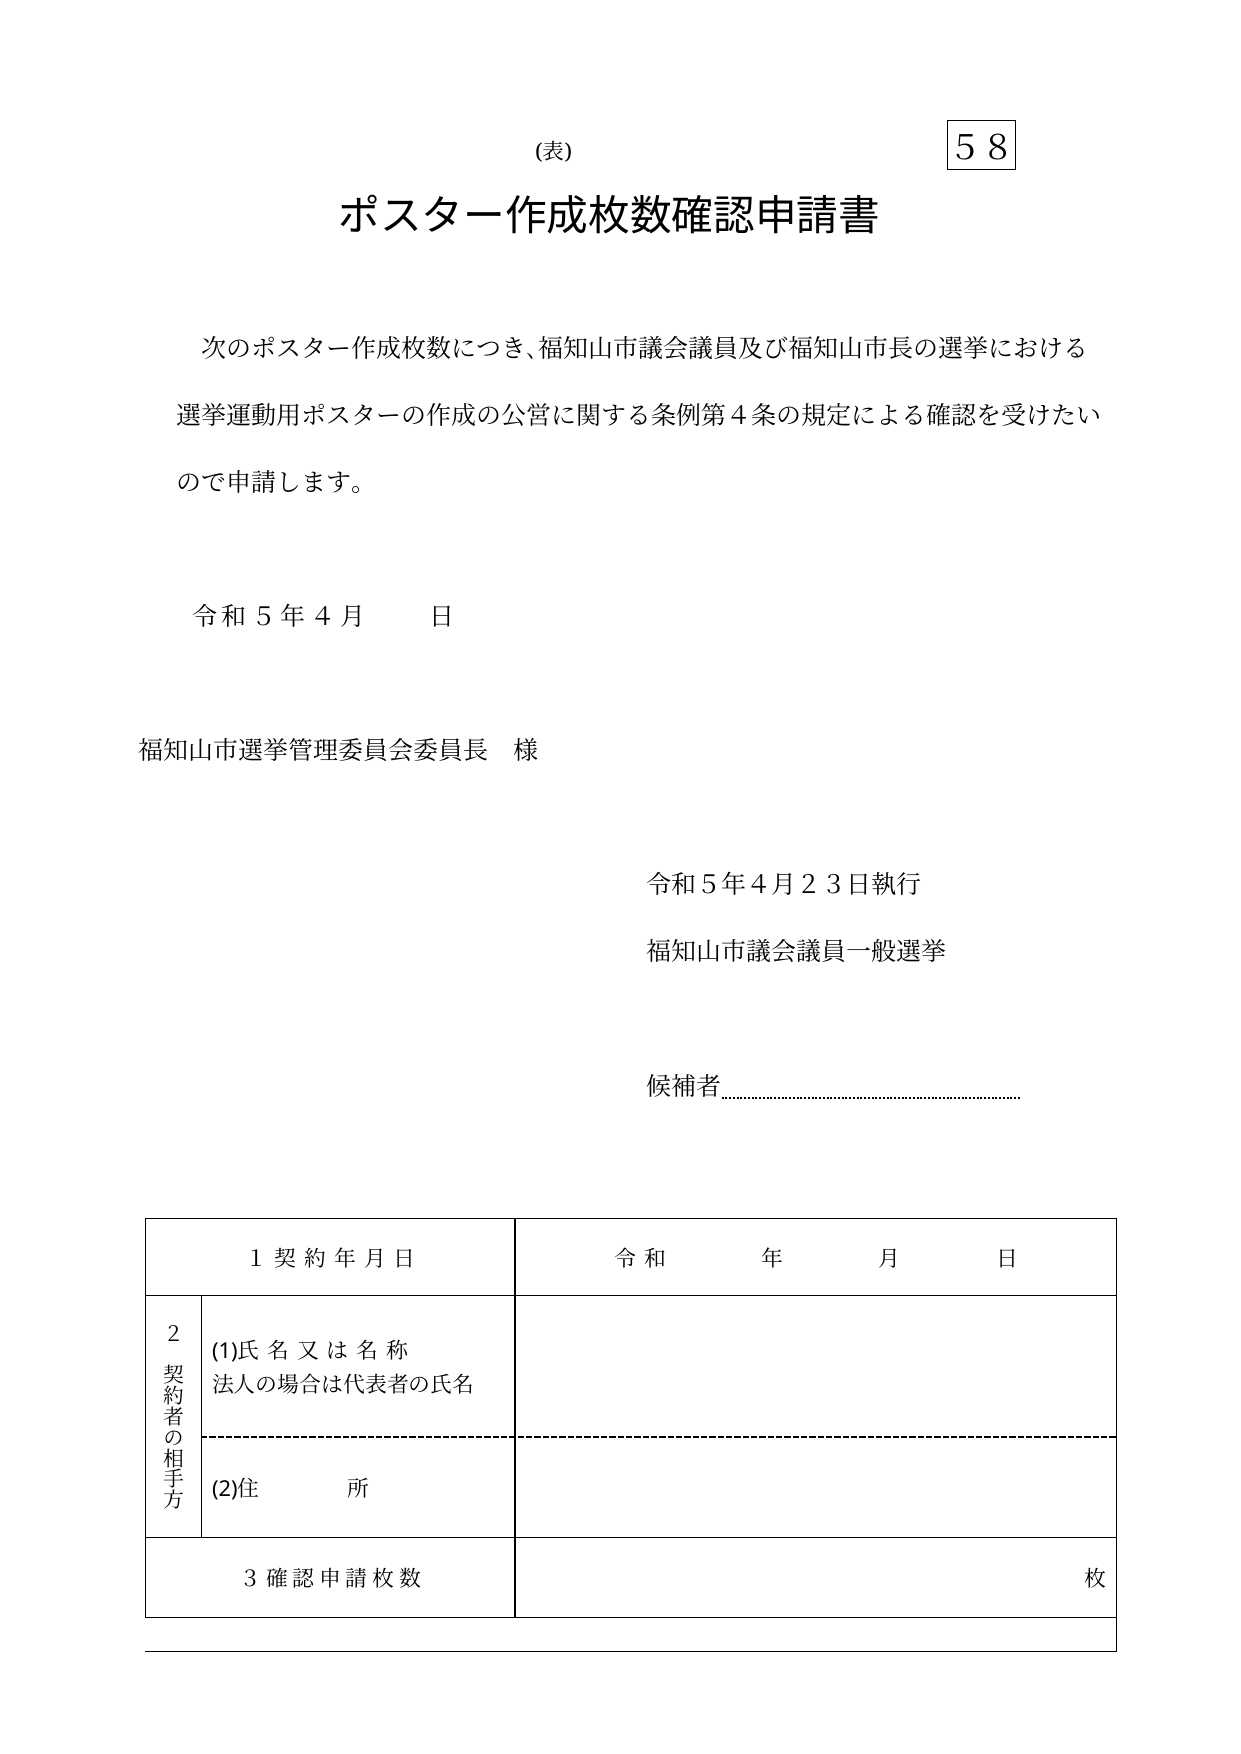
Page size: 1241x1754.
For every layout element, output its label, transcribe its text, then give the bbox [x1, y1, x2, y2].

table_header １契約年月日 [146, 1219, 514, 1295]
text 次のポスター作成枚数につき､福知山市議会議員及び福知山市長の選挙における [89, 313, 1152, 380]
table_cell 枚 [516, 1538, 1116, 1617]
text ので申請します｡ [89, 447, 1152, 514]
table_header 令 和 年 月 日 [516, 1219, 1116, 1295]
text 選挙運動用ポスターの作成の公営に関する条例第４条の規定による確認を受けたい [89, 380, 1152, 447]
table_cell (2)住所 [202, 1436, 514, 1537]
table_cell [516, 1296, 1116, 1436]
text (表) ５８ ポスター作成枚数確認申請書 [338, 111, 1152, 246]
text 令和５年４月 日 [89, 581, 1052, 648]
text 候補者 [89, 1051, 1152, 1118]
table_cell [516, 1436, 1116, 1537]
table_cell ２ 契約者の相手方 [146, 1296, 201, 1537]
table_cell [145, 1618, 1116, 1651]
text 福知山市選挙管理委員会委員長 様 [89, 715, 1152, 782]
table_cell (1)氏名又は名称 法人の場合は代表者の氏名 [202, 1296, 514, 1436]
table_cell ３確認申請枚数 [146, 1538, 514, 1617]
text 令和５年４月２３日執行 [89, 849, 1152, 916]
text 福知山市議会議員一般選挙 [646, 916, 1152, 983]
